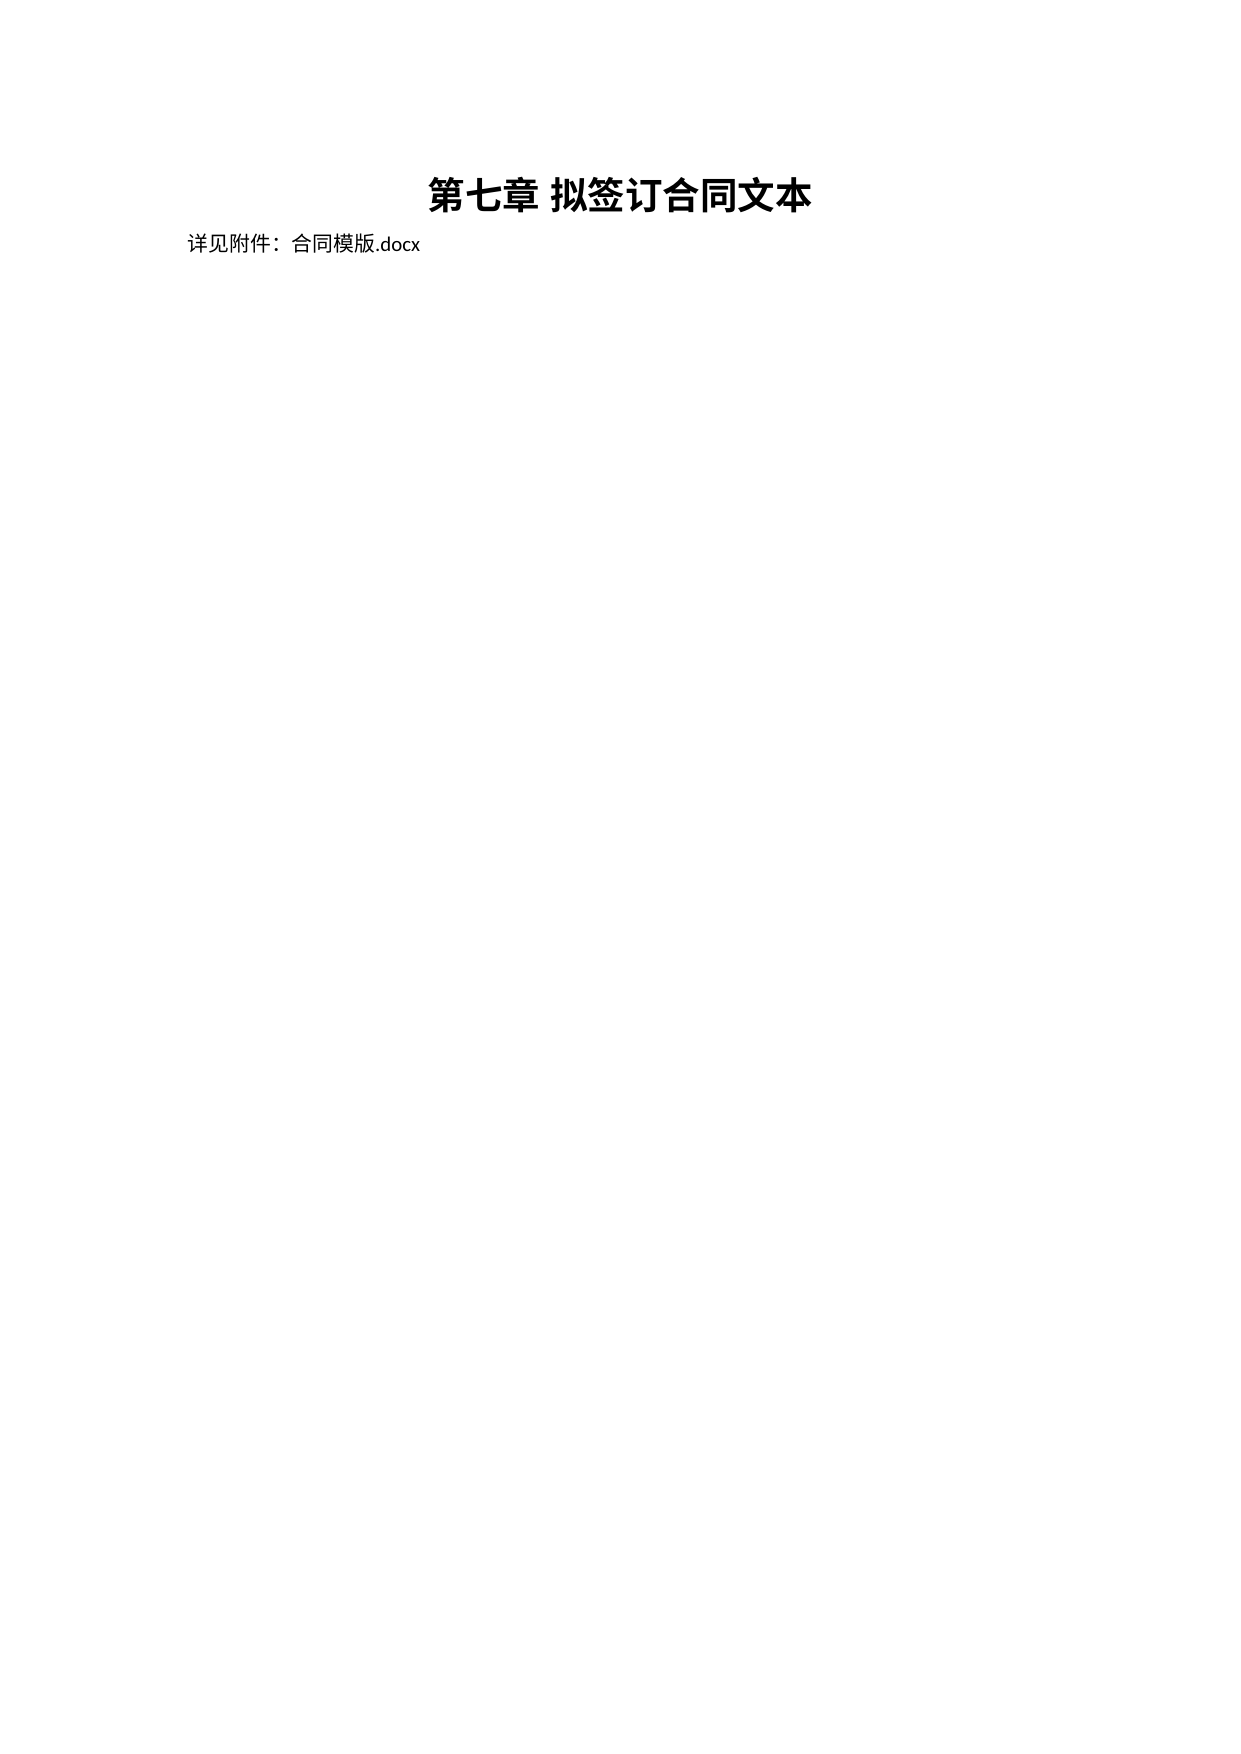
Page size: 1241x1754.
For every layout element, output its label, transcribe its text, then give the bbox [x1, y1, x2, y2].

text 第七章 拟签订合同文本 [187, 162, 1053, 227]
text 详见附件：合同模版.docx [187, 227, 1053, 259]
